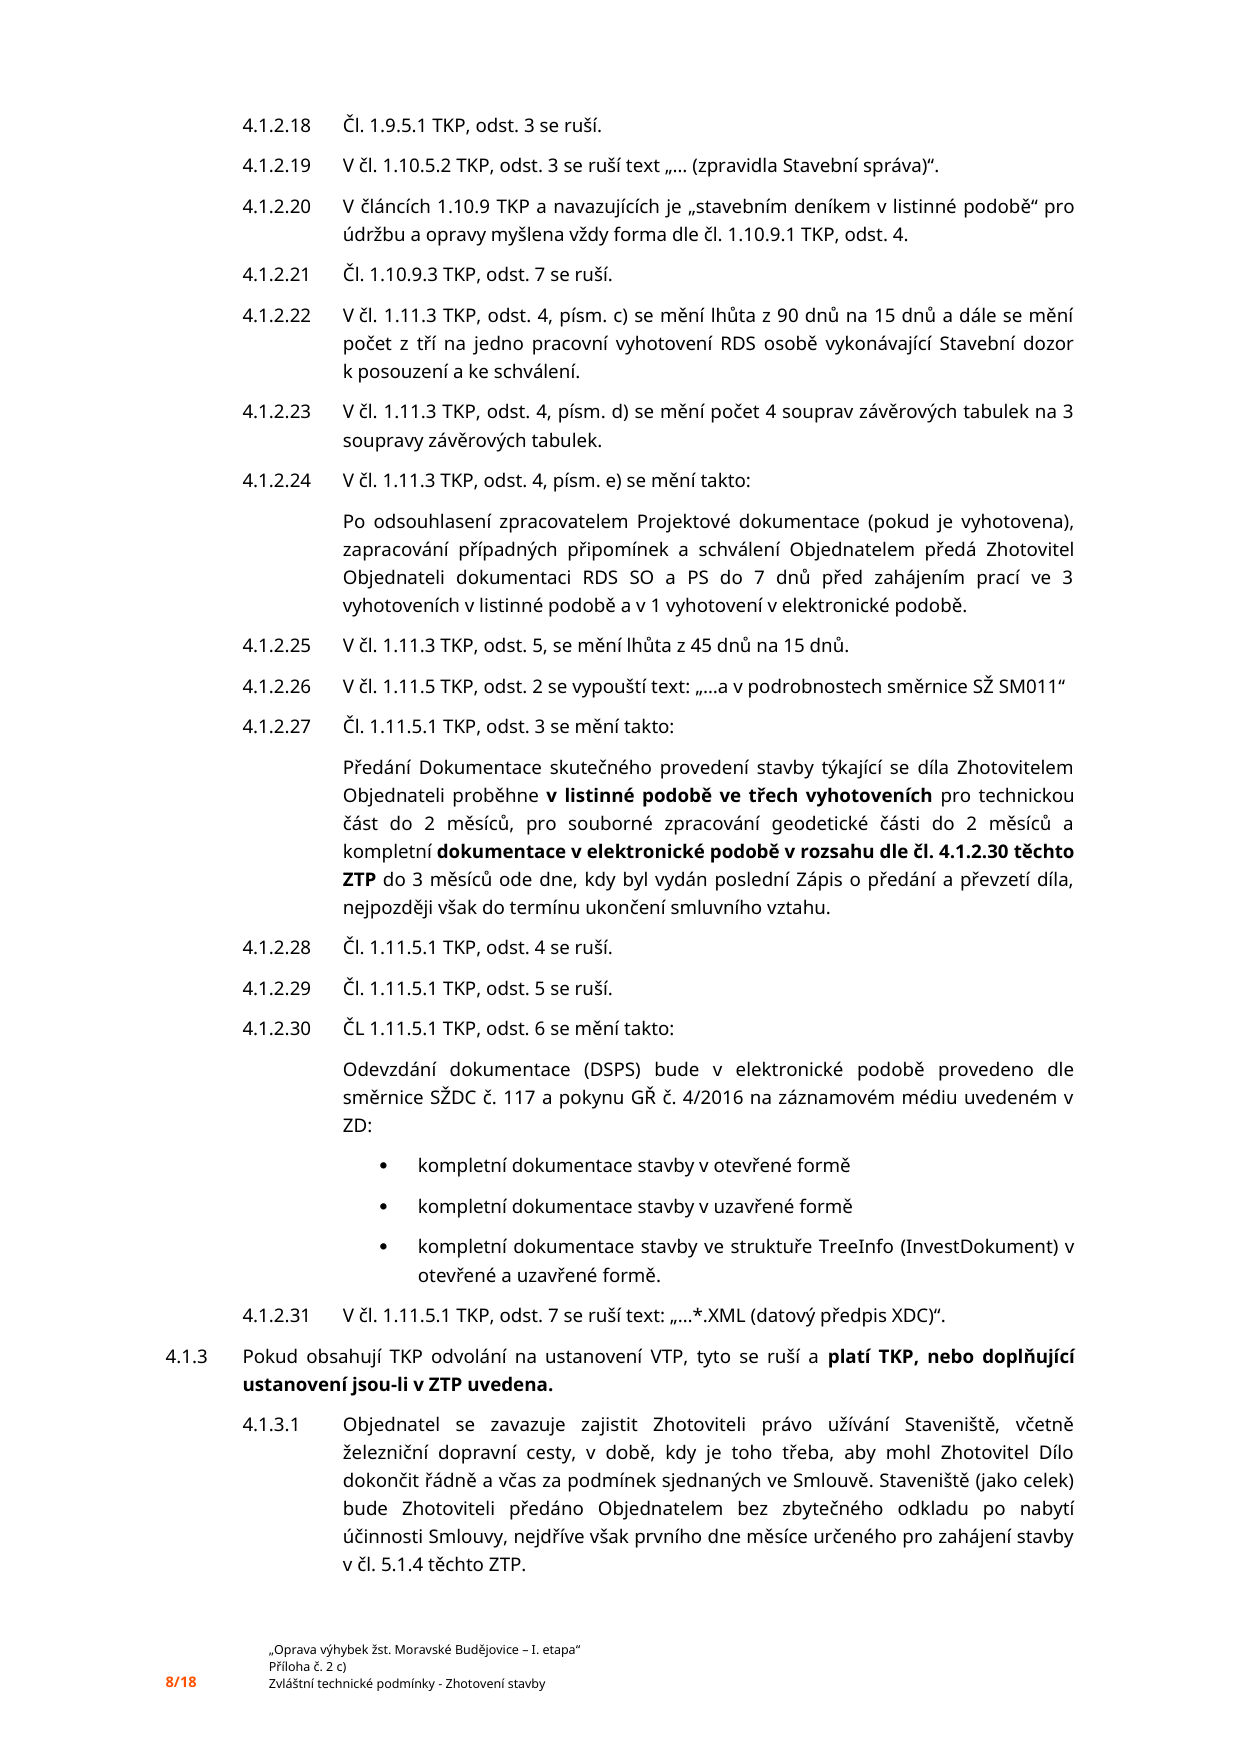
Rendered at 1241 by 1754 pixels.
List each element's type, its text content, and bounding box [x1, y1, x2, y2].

list Odevzdání dokumentace (DSPS) bude v elektronické podobě provedeno dle směrnice SŽDC č. 117 a pokynu GŘ č. 4/2016 na záznamovém médiu uvedeném v ZD: [343, 1056, 1075, 1138]
text V čl. 1.11.5.1 TKP, odst. 7 se ruší text: „…*.XML (datový předpis XDC)“. [242, 1302, 1075, 1328]
text ČL 1.11.5.1 TKP, odst. 6 se mění takto: [242, 1016, 1075, 1041]
text V čl. 1.11.3 TKP, odst. 4, písm. d) se mění počet 4 souprav závěrových tabulek na 3 soupravy závěrových tabulek. [242, 399, 1075, 452]
text Čl. 1.11.5.1 TKP, odst. 3 se mění takto: [242, 713, 1075, 739]
text V čl. 1.11.3 TKP, odst. 4, písm. c) se mění lhůta z 90 dnů na 15 dnů a dále se mění počet z tří na jedno pracovní vyhotovení RDS osobě vykonávající Stavební dozor k posouzení a ke schválení. [242, 302, 1075, 384]
text Čl. 1.11.5.1 TKP, odst. 5 se ruší. [242, 975, 1075, 1001]
text Čl. 1.10.9.3 TKP, odst. 7 se ruší. [242, 262, 1075, 287]
list kompletní dokumentace stavby v uzavřené formě [380, 1193, 1075, 1219]
text Čl. 1.9.5.1 TKP, odst. 3 se ruší. [242, 112, 1075, 138]
text V článcích 1.10.9 TKP a navazujících je „stavebním deníkem v listinné podobě“ pro údržbu a opravy myšlena vždy forma dle čl. 1.10.9.1 TKP, odst. 4. [242, 193, 1075, 247]
list kompletní dokumentace stavby ve struktuře TreeInfo (InvestDokument) v otevřené a uzavřené formě. [380, 1234, 1075, 1287]
text V čl. 1.11.5 TKP, odst. 2 se vypouští text: „…a v podrobnostech směrnice SŽ SM011“ [242, 673, 1075, 698]
text V čl. 1.10.5.2 TKP, odst. 3 se ruší text „… (zpravidla Stavební správa)“. [242, 153, 1075, 178]
text V čl. 1.11.3 TKP, odst. 4, písm. e) se mění takto: [242, 467, 1075, 493]
list Předání Dokumentace skutečného provedení stavby týkající se díla Zhotovitelem Objednateli proběhne v listinné podobě ve třech vyhotoveních pro technickou část do 2 měsíců, pro souborné zpracování geodetické části do 2 měsíců a kompletní dokumentace v elektronické podobě v rozsahu dle čl. 4.1.2.30 těchto ZTP do 3 měsíců ode dne, kdy byl vydán poslední Zápis o předání a převzetí díla, nejpozději však do termínu ukončení smluvního vztahu. [343, 754, 1075, 920]
list Po odsouhlasení zpracovatelem Projektové dokumentace (pokud je vyhotovena), zapracování případných připomínek a schválení Objednatelem předá Zhotovitel Objednateli dokumentaci RDS SO a PS do 7 dnů před zahájením prací ve 3 vyhotoveních v listinné podobě a v 1 vyhotovení v elektronické podobě. [343, 508, 1075, 617]
text Čl. 1.11.5.1 TKP, odst. 4 se ruší. [242, 935, 1075, 960]
text Pokud obsahují TKP odvolání na ustanovení VTP, tyto se ruší a platí TKP, nebo doplňující ustanovení jsou-li v ZTP uvedena. [165, 1343, 1075, 1396]
text V čl. 1.11.3 TKP, odst. 5, se mění lhůta z 45 dnů na 15 dnů. [242, 632, 1075, 658]
list kompletní dokumentace stavby v otevřené formě [380, 1153, 1075, 1178]
text Objednatel se zavazuje zajistit Zhotoviteli právo užívání Staveniště, včetně železniční dopravní cesty, v době, kdy je toho třeba, aby mohl Zhotovitel Dílo dokončit řádně a včas za podmínek sjednaných ve Smlouvě. Staveniště (jako celek) bude Zhotoviteli předáno Objednatelem bez zbytečného odkladu po nabytí účinnosti Smlouvy, nejdříve však prvního dne měsíce určeného pro zahájení stavby v čl. 5.1.4 těchto ZTP. [242, 1411, 1075, 1577]
